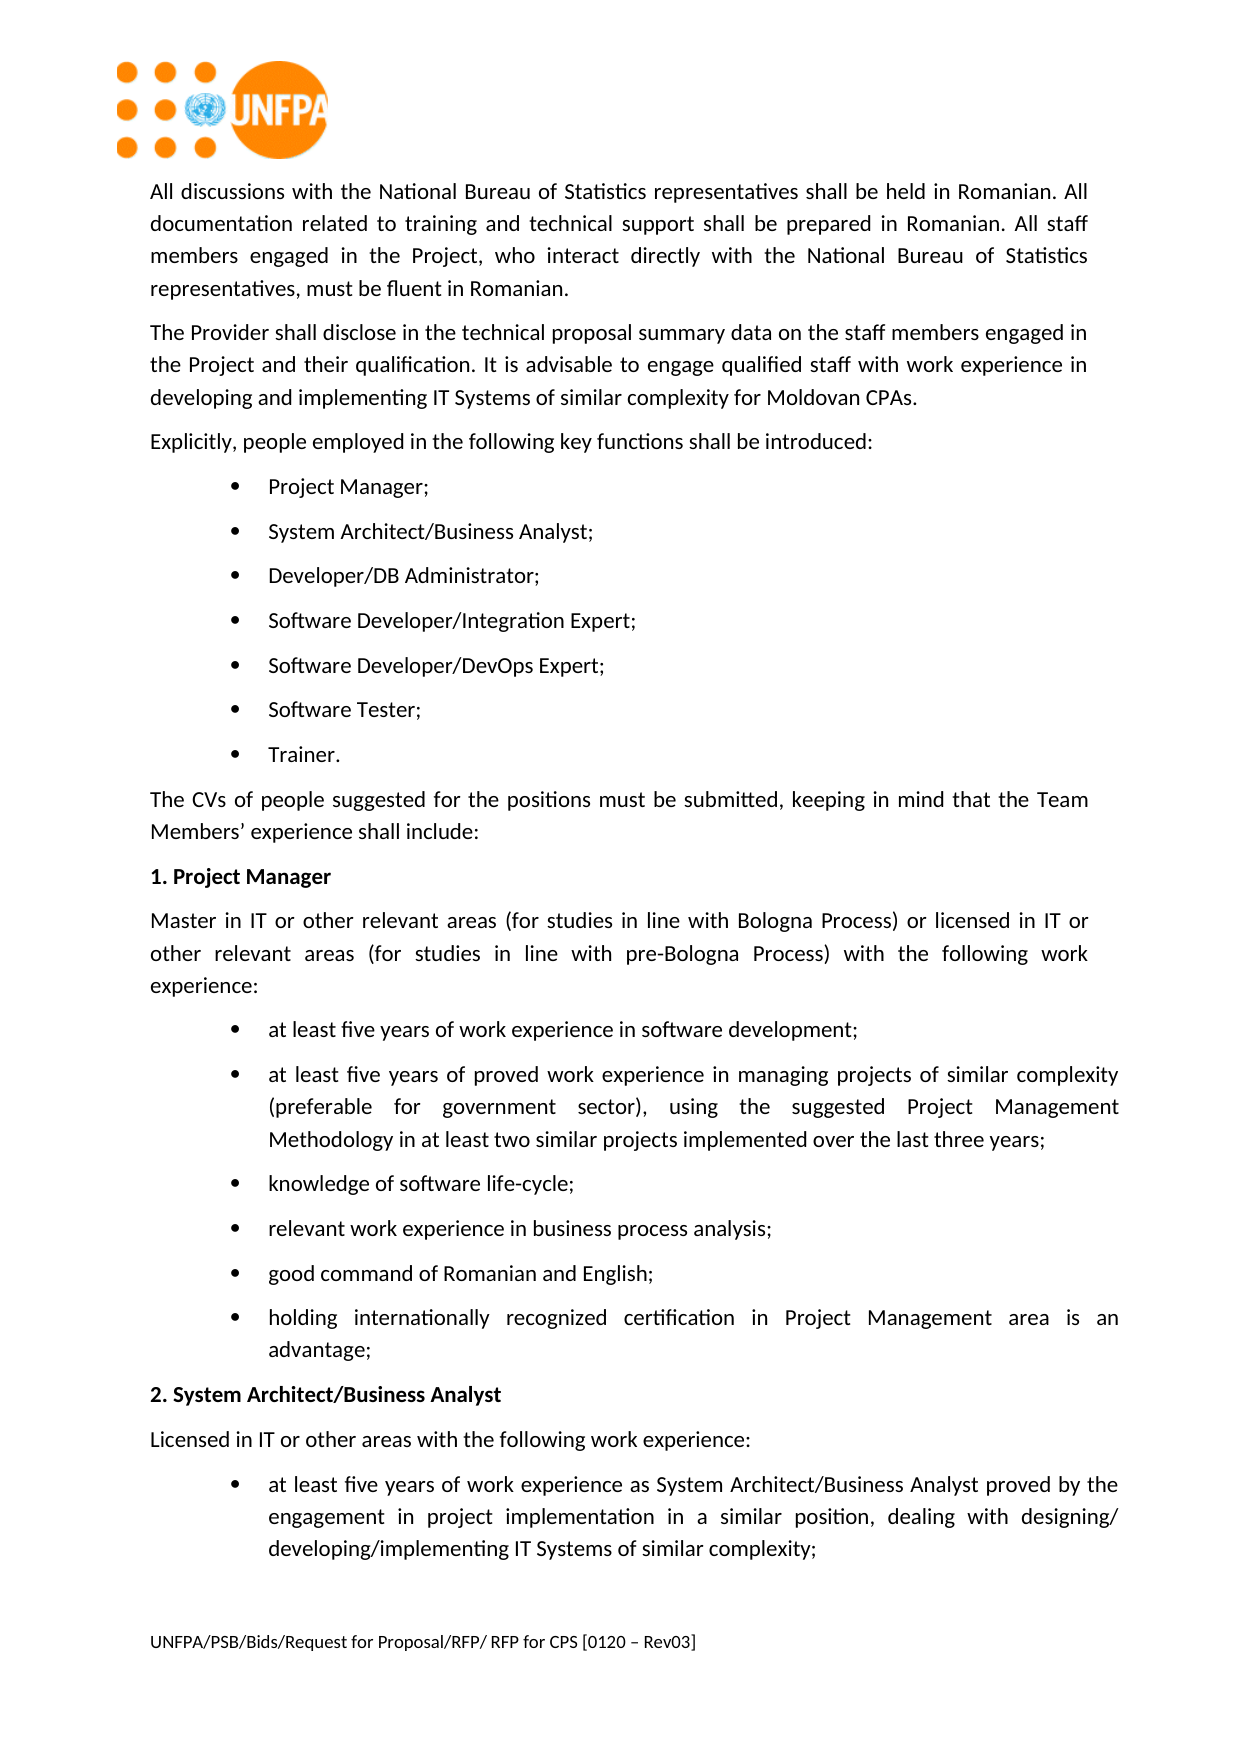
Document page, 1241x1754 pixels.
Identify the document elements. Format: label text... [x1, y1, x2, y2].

text The CVs of people suggested for the positions must be submitted, keeping in mind that the Team Members’ experience shall include: [150, 785, 1090, 845]
list good command of Romanian and English; [231, 1259, 1120, 1287]
picture [117, 61, 328, 159]
text All discussions with the National Bureau of Statistics representatives shall be held in Romanian. All documentation related to training and technical support shall be prepared in Romanian. All staff members engaged in the Project, who interact directly with the National Bureau of Statistics representatives, must be fluent in Romanian. [150, 177, 1090, 302]
list at least five years of work experience in software development; [231, 1016, 1120, 1044]
text 2. System Architect/Business Analyst [150, 1380, 1090, 1408]
text 1. Project Manager [150, 862, 1090, 890]
list Project Manager; [231, 472, 1120, 500]
list holding internationally recognized certification in Project Management area is an advantage; [231, 1303, 1120, 1364]
list knowledge of software life-cycle; [231, 1169, 1120, 1197]
list relevant work experience in business process analysis; [231, 1214, 1120, 1242]
list Software Tester; [231, 696, 1120, 724]
list Trainer. [231, 740, 1120, 768]
list at least five years of proved work experience in managing projects of similar complexity (preferable for government sector), using the suggested Project Management Methodology in at least two similar projects implemented over the last three years; [231, 1060, 1120, 1153]
text Master in IT or other relevant areas (for studies in line with Bologna Process) or licensed in IT or other relevant areas (for studies in line with pre-Bologna Process) with the following work experience: [150, 907, 1090, 999]
text Explicitly, people employed in the following key functions shall be introduced: [150, 427, 1090, 456]
text Licensed in IT or other areas with the following work experience: [150, 1425, 1090, 1453]
list Software Developer/DevOps Expert; [231, 651, 1120, 679]
list Software Developer/Integration Expert; [231, 606, 1120, 634]
text The Provider shall disclose in the technical proposal summary data on the staff members engaged in the Project and their qualification. It is advisable to engage qualified staff with work experience in developing and implementing IT Systems of similar complexity for Moldovan CPAs. [150, 318, 1090, 411]
list System Architect/Business Analyst; [231, 517, 1120, 545]
list Developer/DB Administrator; [231, 562, 1120, 589]
list at least five years of work experience as System Architect/Business Analyst proved by the engagement in project implementation in a similar position, dealing with designing/ developing/implementing IT Systems of similar complexity; [231, 1470, 1120, 1562]
